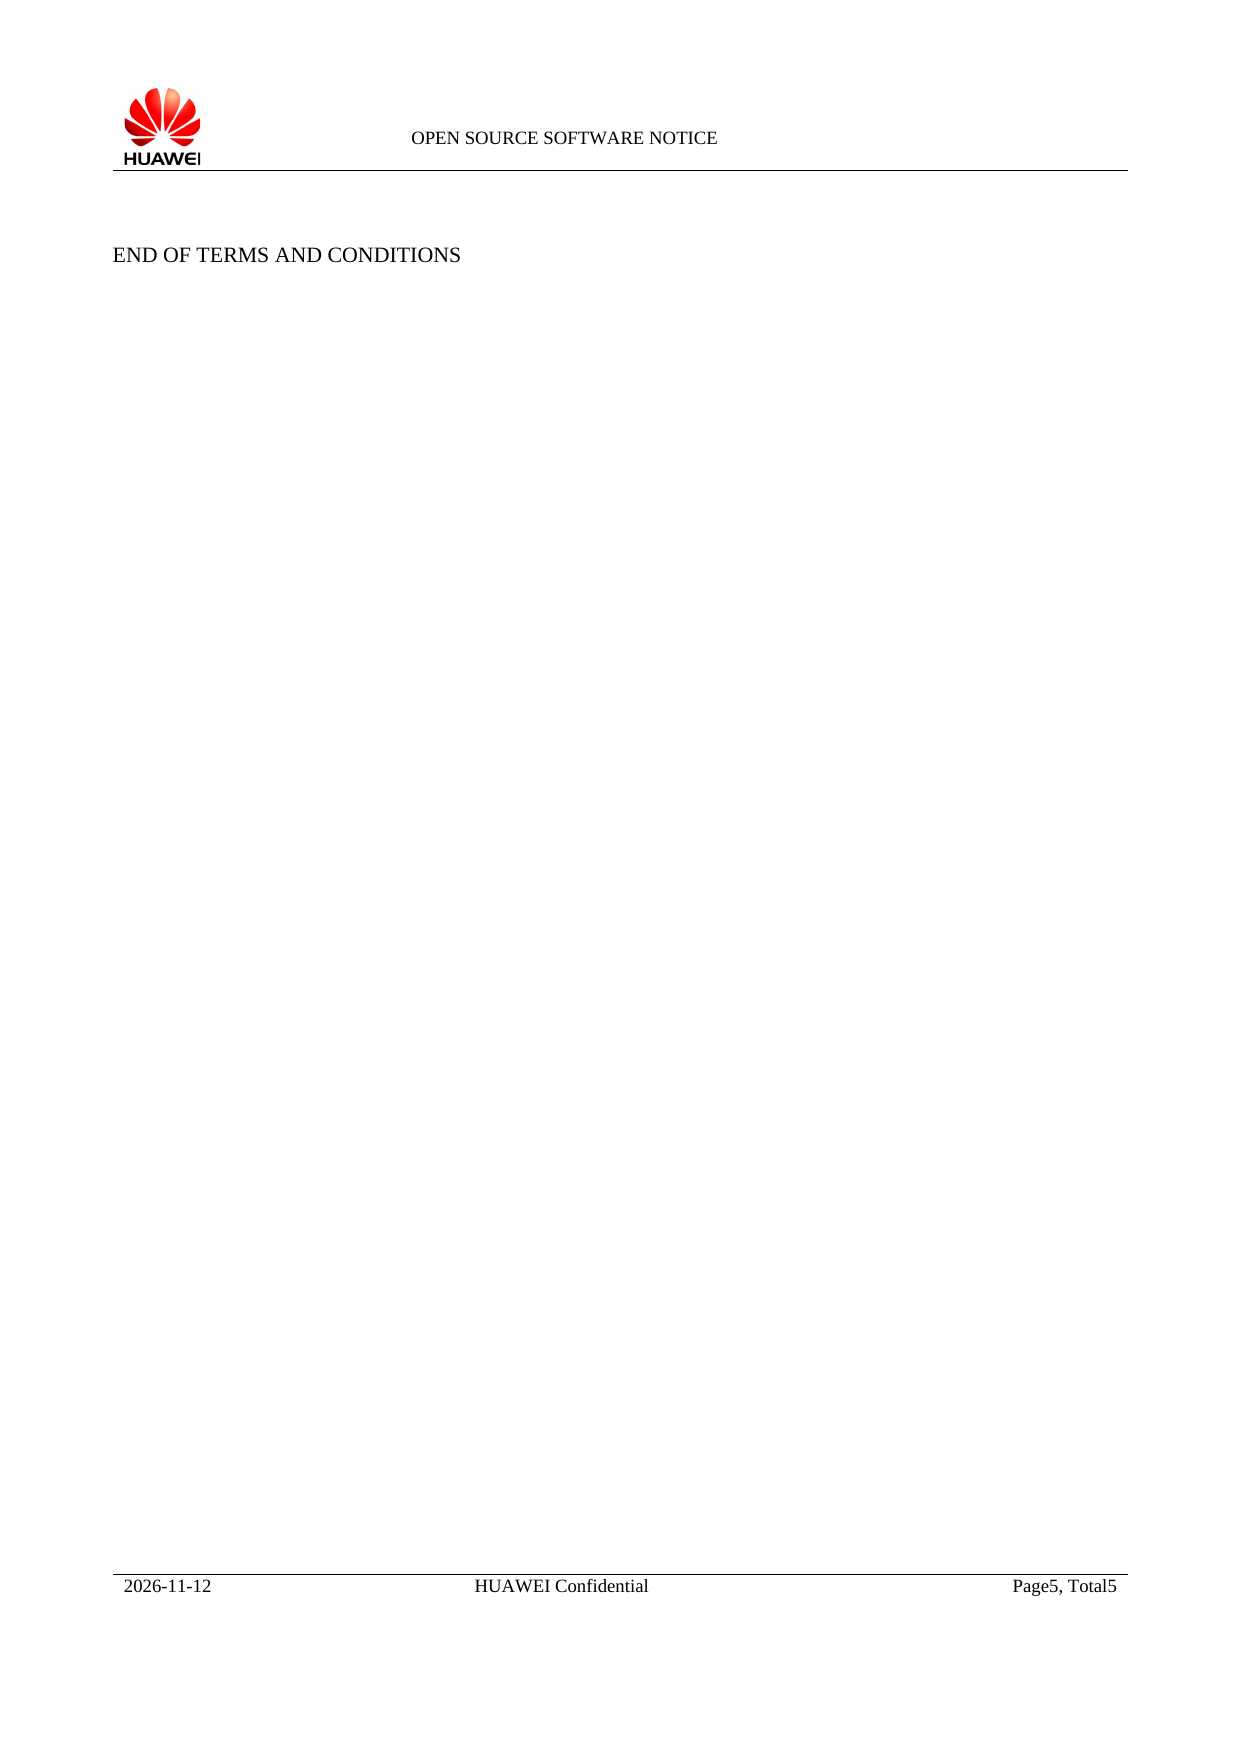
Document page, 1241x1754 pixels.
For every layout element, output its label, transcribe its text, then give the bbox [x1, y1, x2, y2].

text END OF TERMS AND CONDITIONS [112, 239, 1128, 271]
picture [124, 88, 201, 165]
